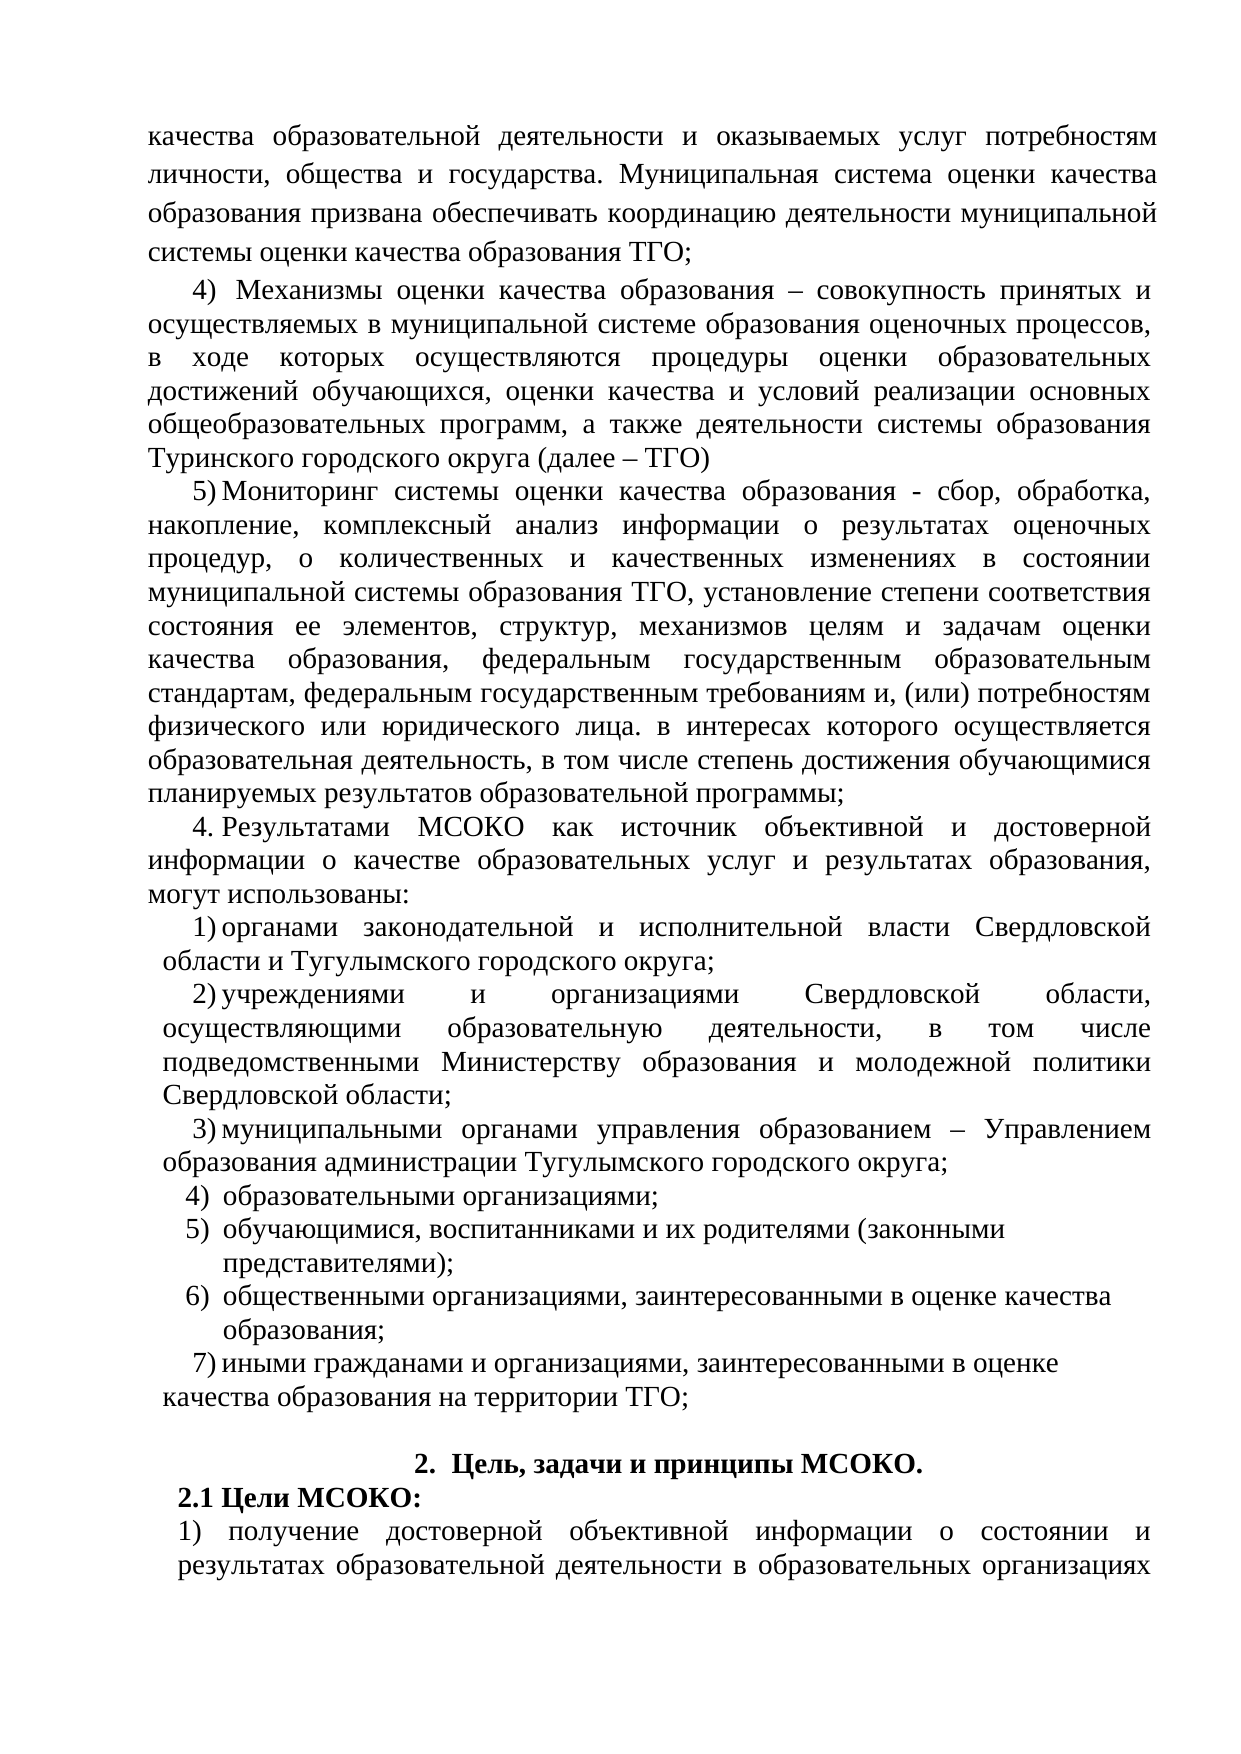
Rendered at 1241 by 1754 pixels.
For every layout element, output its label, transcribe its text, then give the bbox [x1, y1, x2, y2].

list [148, 118, 1157, 267]
list обучающимися, воспитанниками и их родителями (законными представителями); [185, 1211, 1152, 1278]
list Результатами МСОКО как источник объективной и достоверной информации о качестве образовательных услуг и результатах образования, могут использованы: [148, 809, 1152, 909]
list образовательными организациями; [185, 1178, 1152, 1211]
list Мониторинг системы оценки качества образования - сбор, обработка, накопление, комплексный анализ информации о результатах оценочных процедур, о количественных и качественных изменениях в состоянии муниципальной системы образования ТГО, установление степени соответствия состояния ее элементов, структур, механизмов целям и задачам оценки качества образования, федеральным государственным образовательным стандартам, федеральным государственным требованиям и, (или) потребностям физического или юридического лица. в интересах которого осуществляется образовательная деятельность, в том числе степень достижения обучающимися планируемых результатов образовательной программы; [148, 473, 1152, 809]
list Цель, задачи и принципы МСОКО. [185, 1446, 1152, 1480]
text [177, 1513, 1152, 1580]
list учреждениями и организациями Свердловской области, осуществляющими образовательную деятельности, в том числе подведомственными Министерству образования и молодежной политики Свердловской области; [162, 977, 1152, 1111]
text 2.1 Цели МСОКО: [148, 1480, 1152, 1513]
list общественными организациями, заинтересованными в оценке качества образования; [185, 1278, 1152, 1346]
list Механизмы оценки качества образования – совокупность принятых и осуществляемых в муниципальной системе образования оценочных процессов, в ходе которых осуществляются процедуры оценки образовательных достижений обучающихся, оценки качества и условий реализации основных общеобразовательных программ, а также деятельности системы образования Туринского городского округа (далее – ТГО) [148, 272, 1152, 473]
list органами законодательной и исполнительной власти Свердловской области и Тугулымского городского округа; [162, 909, 1152, 977]
list муниципальными органами управления образованием – Управлением образования администрации Тугулымского городского округа; [162, 1111, 1152, 1178]
list иными гражданами и организациями, заинтересованными в оценке качества образования на территории ТГО; [162, 1346, 1152, 1413]
